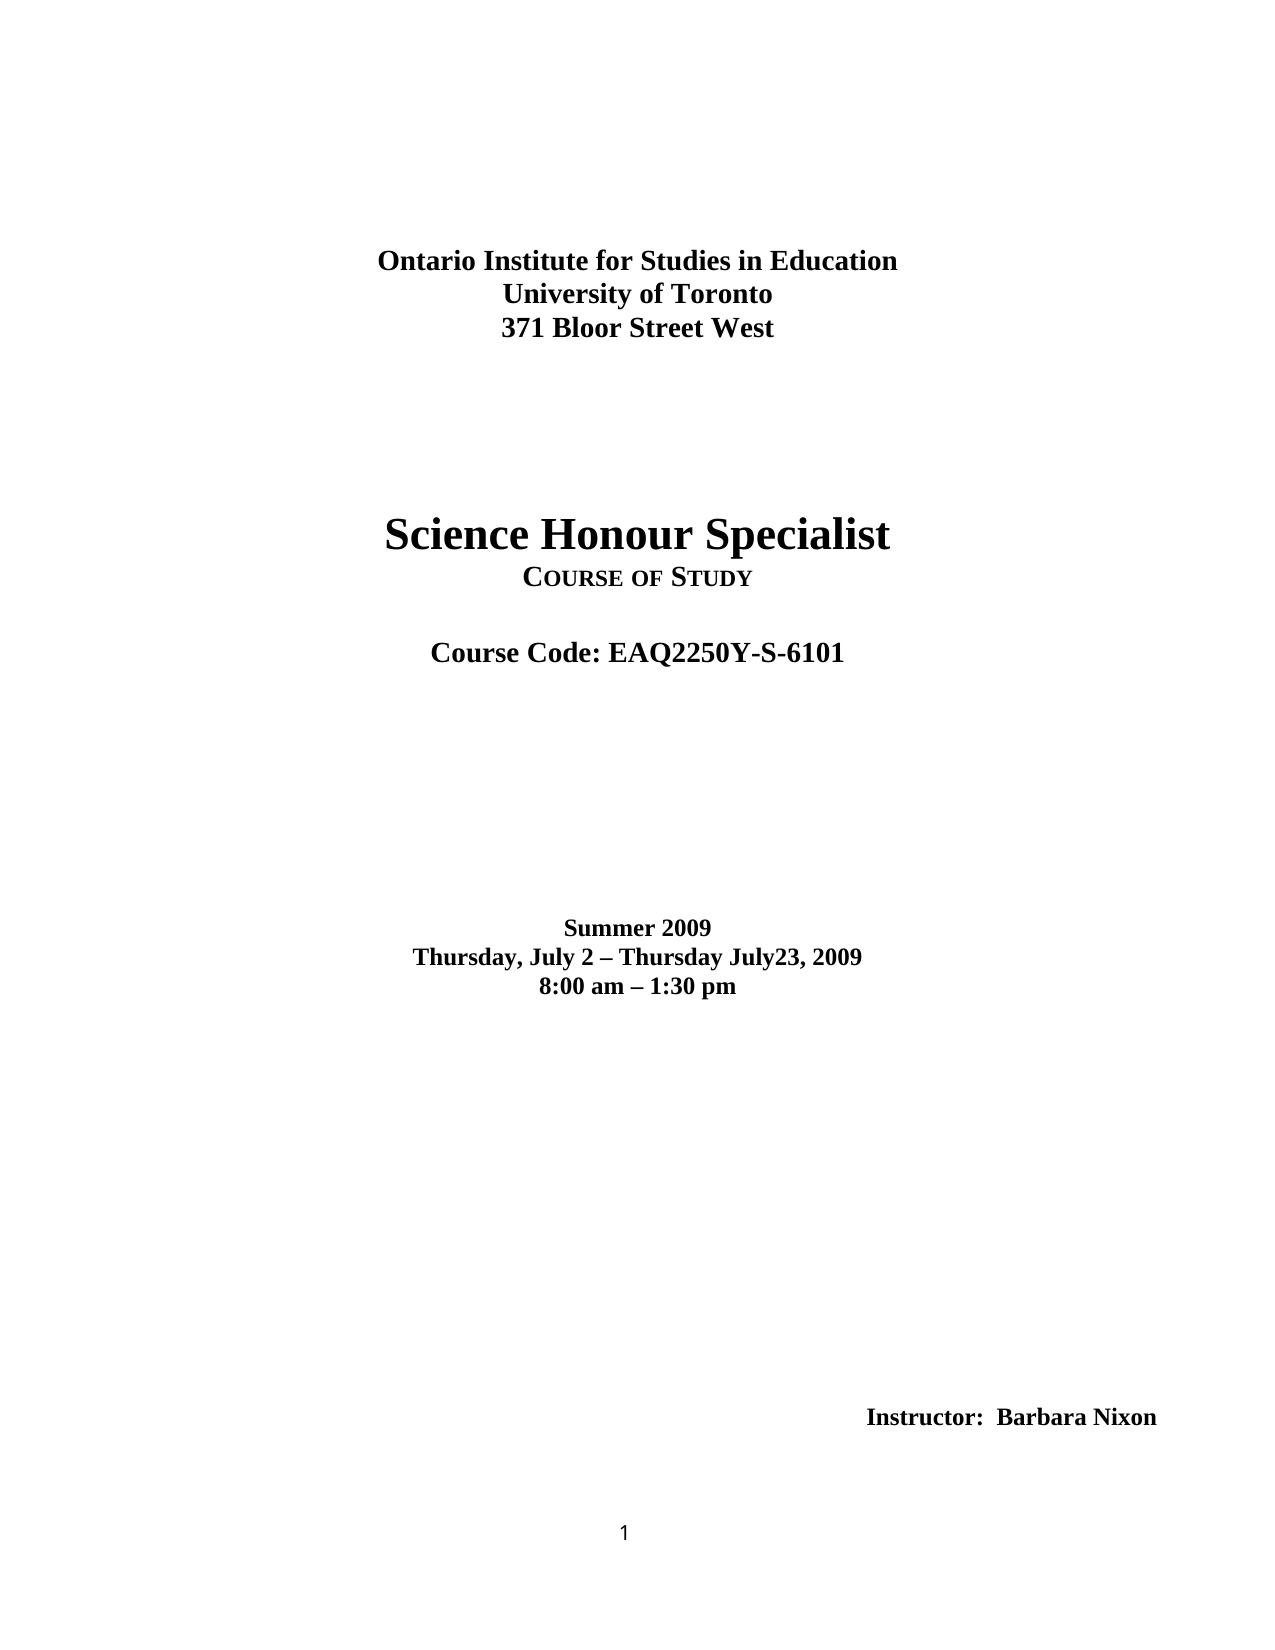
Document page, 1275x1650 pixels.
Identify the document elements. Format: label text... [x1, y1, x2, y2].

text Summer 2009 [118, 913, 1157, 942]
text Ontario Institute for Studies in Education [118, 243, 1157, 276]
text Instructor: Barbara Nixon [118, 1402, 1157, 1431]
text Course Code: EAQ2250Y-S-6101 [118, 636, 1157, 669]
text Thursday, July 2 – Thursday July23, 2009 [118, 942, 1157, 971]
text Science Honour Specialist [118, 506, 1157, 559]
text Course of Study [118, 559, 1157, 592]
